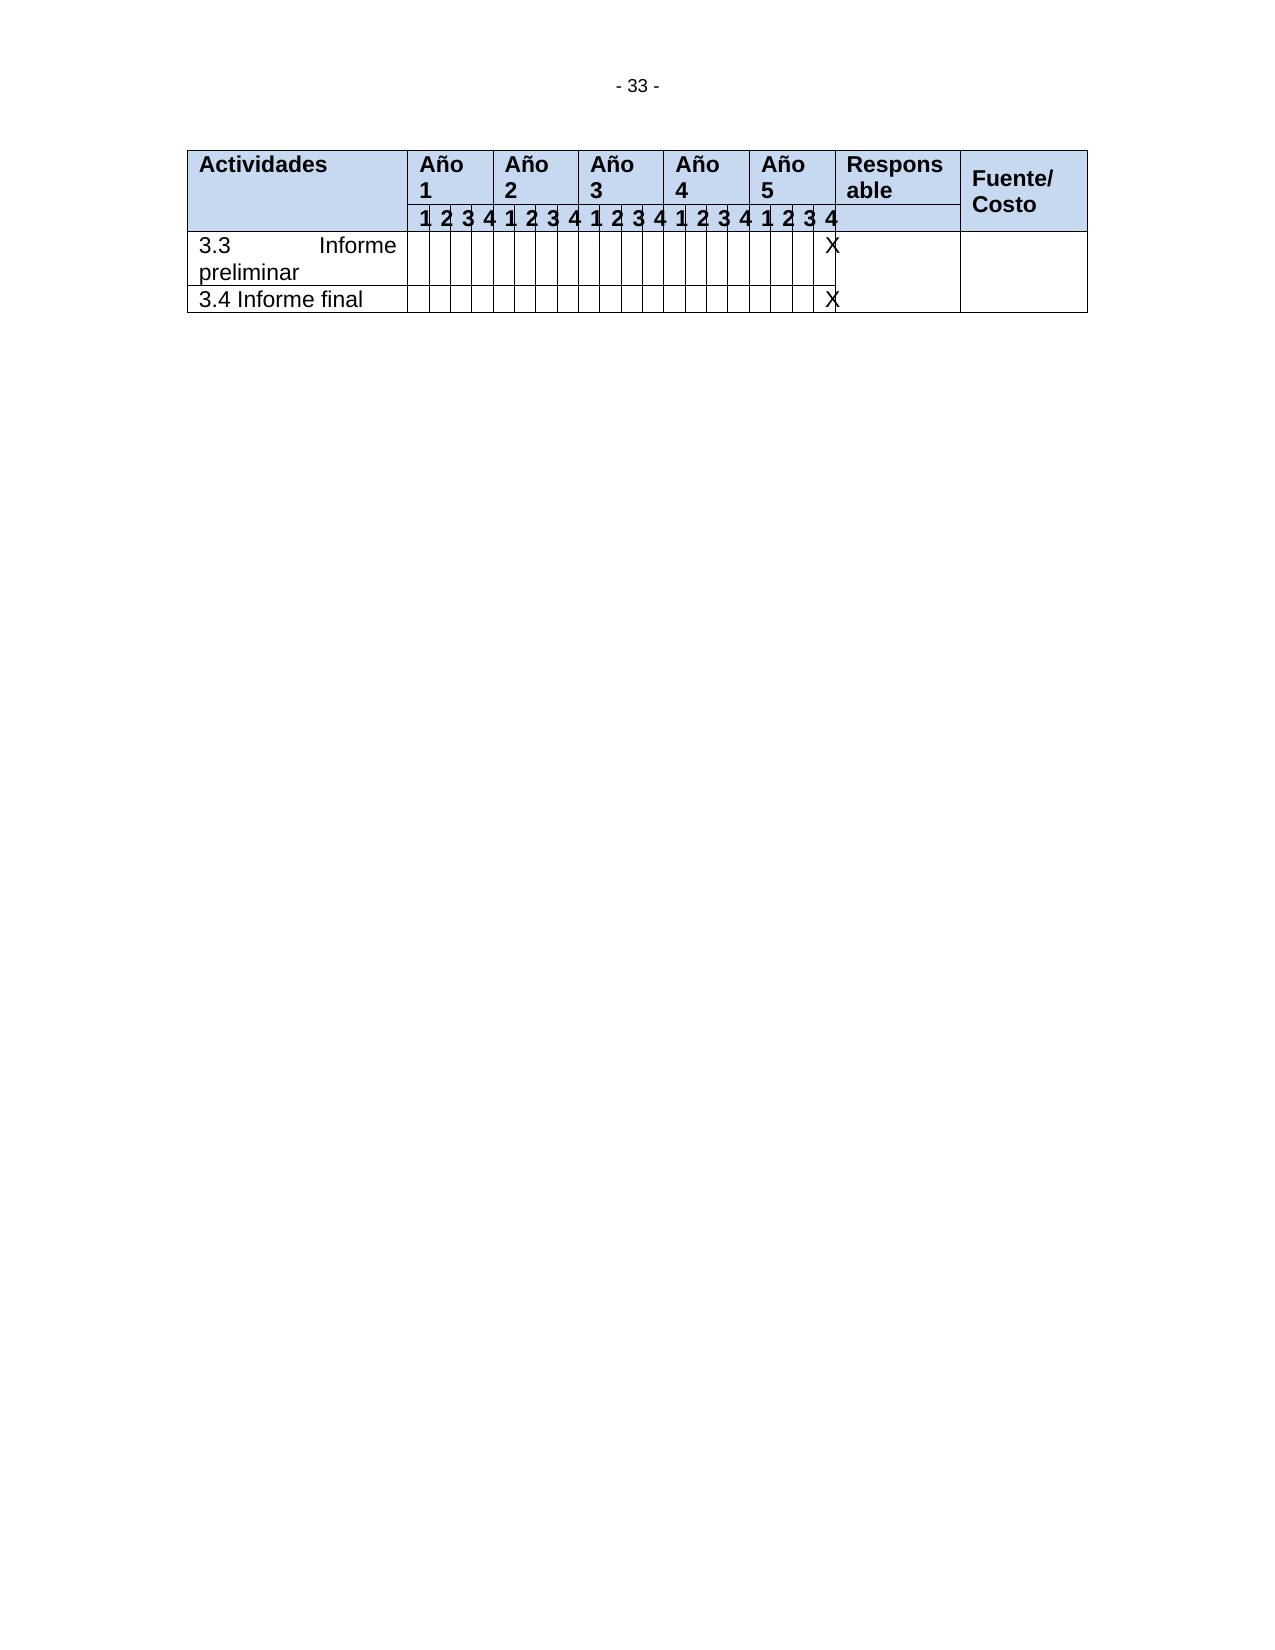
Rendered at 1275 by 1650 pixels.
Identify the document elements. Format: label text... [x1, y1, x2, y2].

table_cell [728, 232, 749, 285]
table_cell [558, 286, 578, 312]
table_cell [622, 232, 642, 285]
table_cell 1 [750, 205, 770, 231]
table_cell 4 [643, 205, 663, 231]
table_cell 3 [707, 205, 727, 231]
table_header Año 2 [494, 151, 578, 204]
table_header Responsable [836, 151, 960, 204]
table_header Actividades [188, 151, 407, 231]
table_header Año 4 [664, 151, 749, 204]
table_cell 1 [579, 205, 599, 231]
table_cell 4 [558, 205, 578, 231]
table_cell [494, 286, 514, 312]
table_cell [622, 286, 642, 312]
table_cell [707, 232, 727, 285]
table_cell 3 [536, 205, 557, 231]
table_cell [643, 232, 663, 285]
table_cell [579, 232, 599, 285]
table_cell X [814, 232, 835, 285]
table_cell [793, 232, 813, 285]
table_cell [771, 232, 792, 285]
table_cell [515, 232, 535, 285]
table_cell [472, 286, 493, 312]
table_cell [536, 286, 557, 312]
table_cell [408, 286, 429, 312]
table_cell [430, 286, 450, 312]
table_cell 3 [451, 205, 471, 231]
table_cell 2 [515, 205, 535, 231]
table_cell [579, 286, 599, 312]
table_cell [771, 286, 792, 312]
table_cell [451, 286, 471, 312]
table_cell [451, 232, 471, 285]
table_cell [750, 232, 770, 285]
table_cell 3.4 Informe final [188, 286, 407, 312]
table_cell [728, 286, 749, 312]
table_cell [686, 286, 706, 312]
table_cell [643, 286, 663, 312]
table_cell 2 [600, 205, 621, 231]
table_cell 3 [622, 205, 642, 231]
table_cell 4 [728, 205, 749, 231]
table_cell [600, 232, 621, 285]
table_cell [536, 232, 557, 285]
table_cell [472, 232, 493, 285]
table_cell 4 [814, 205, 835, 231]
table_cell [494, 232, 514, 285]
table_cell [430, 232, 450, 285]
table_cell [836, 205, 960, 231]
table_cell 2 [430, 205, 450, 231]
table_cell [793, 286, 813, 312]
table_cell [664, 286, 685, 312]
table_cell [686, 232, 706, 285]
table_cell 2 [771, 205, 792, 231]
table_cell [750, 286, 770, 312]
table_cell [515, 286, 535, 312]
table_cell X [814, 286, 835, 312]
table_cell 2 [686, 205, 706, 231]
table_cell 4 [472, 205, 493, 231]
table_cell [558, 232, 578, 285]
table_cell [600, 286, 621, 312]
table_cell [707, 286, 727, 312]
table_cell 1 [664, 205, 685, 231]
table_cell 1 [408, 205, 429, 231]
table_header Fuente/Costo [961, 151, 1087, 231]
table_cell [408, 232, 429, 285]
table_cell 1 [494, 205, 514, 231]
table_cell 3.3 Informe preliminar [188, 232, 407, 285]
table_cell 3 [793, 205, 813, 231]
table_header Año 5 [750, 151, 835, 204]
table_header Año 3 [579, 151, 663, 204]
table_header Año 1 [408, 151, 493, 204]
table_cell [664, 232, 685, 285]
